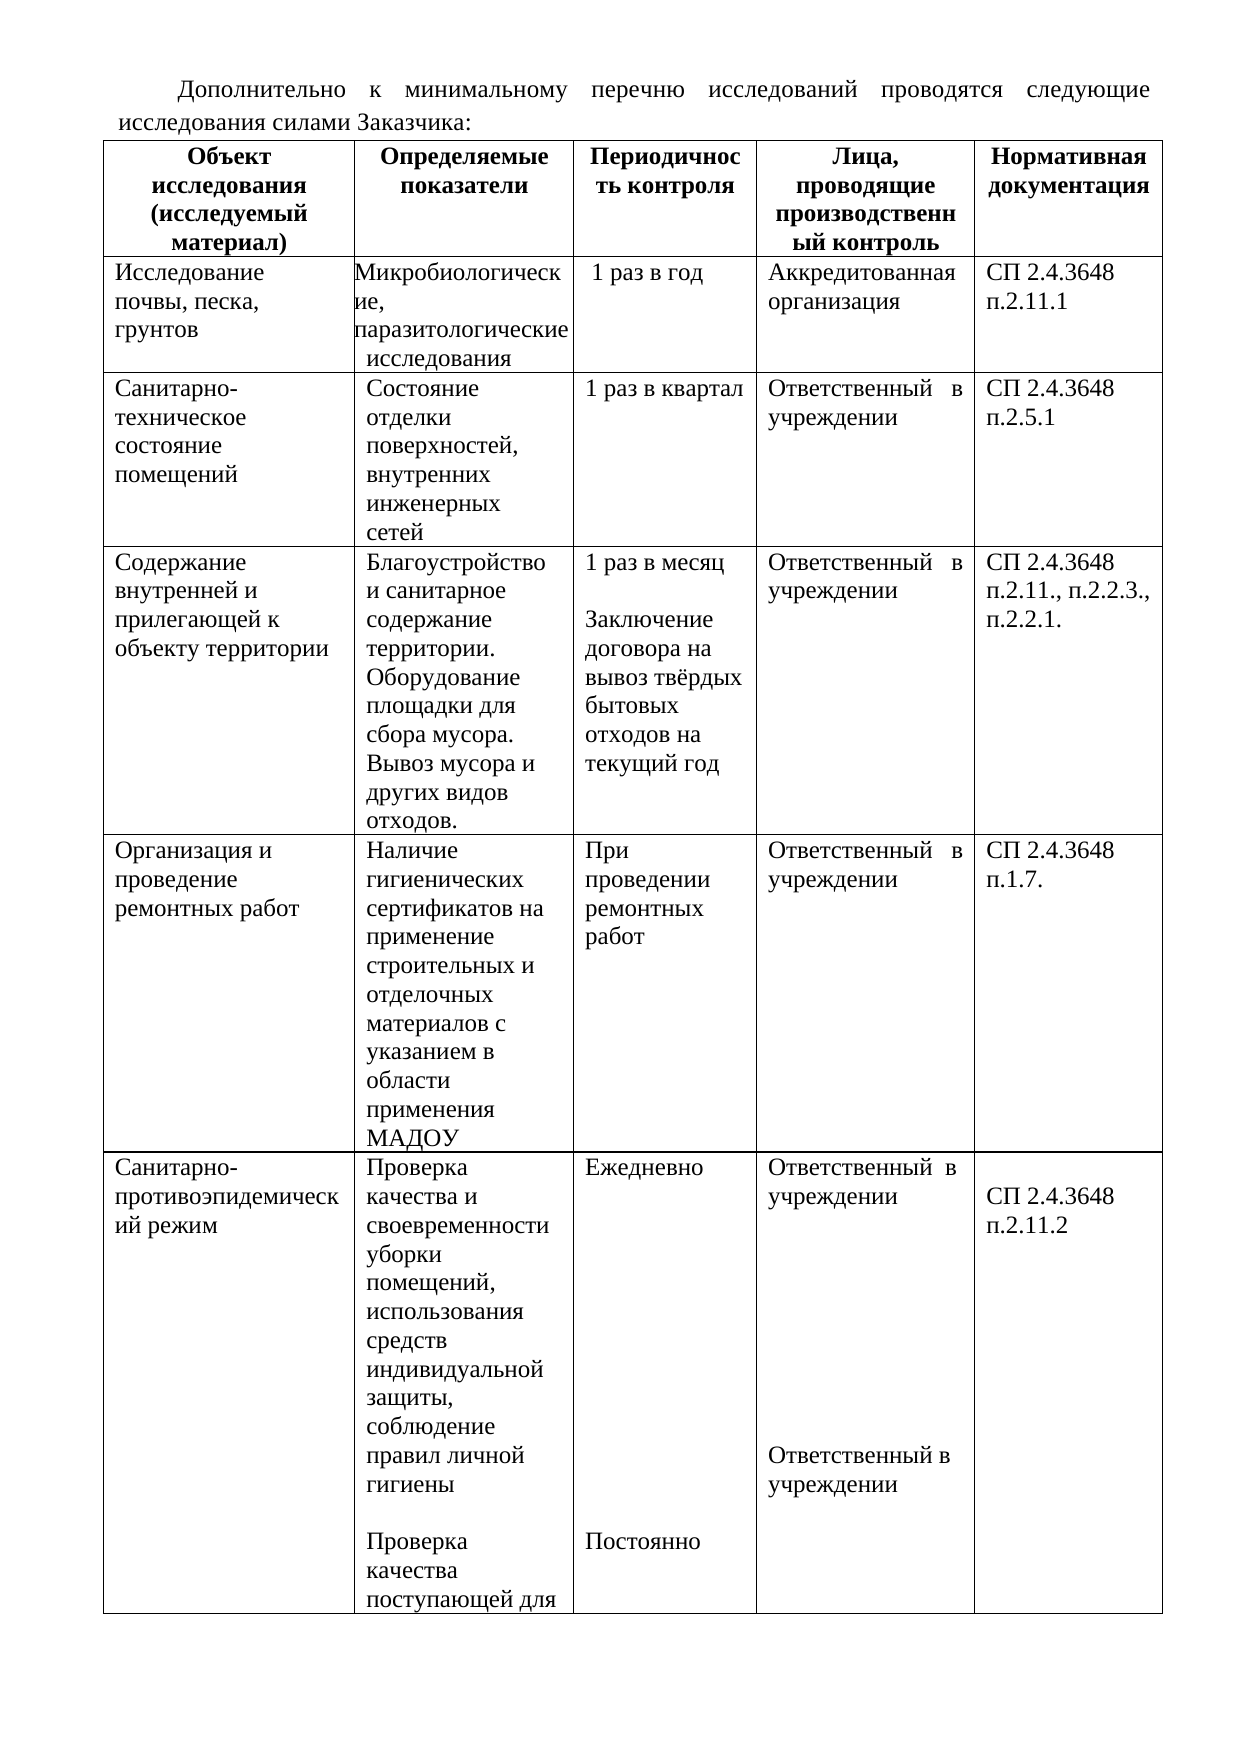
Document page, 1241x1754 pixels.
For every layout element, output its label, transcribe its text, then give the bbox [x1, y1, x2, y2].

table_header Объект исследования (исследуемый материал) [104, 141, 354, 256]
table_cell Организация и проведение ремонтных работ [104, 835, 354, 1151]
table_cell СП 2.4.3648 п.1.7. [975, 835, 1162, 1151]
table_cell Микробиологические, паразитологические исследования [355, 257, 573, 372]
table_cell СП 2.4.3648 п.2.11., п.2.2.3., п.2.2.1. [975, 547, 1162, 834]
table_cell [355, 1153, 573, 1612]
table_cell Ответственный в учреждении [757, 373, 974, 546]
table_cell Ответственный в учреждении [757, 547, 974, 834]
table_cell Состояние отделки поверхностей, внутренних инженерных сетей [355, 373, 573, 546]
table_cell Аккредитованная организация [757, 257, 974, 372]
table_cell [757, 1153, 974, 1612]
table_cell 1 раз в квартал [574, 373, 756, 546]
table_cell СП 2.4.3648 п.2.5.1 [975, 373, 1162, 546]
table_cell Санитарно-техническое состояние помещений [104, 373, 354, 546]
table_header Нормативная документация [975, 141, 1162, 256]
table_cell 1 раз в год [574, 257, 756, 372]
table_cell 1 раз в месяц Заключение договора на вывоз твёрдых бытовых отходов на текущий год [574, 547, 756, 834]
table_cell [104, 1153, 354, 1612]
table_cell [975, 1153, 1162, 1612]
table_cell При проведении ремонтных работ [574, 835, 756, 1151]
table_cell Содержание внутренней и прилегающей к объекту территории [104, 547, 354, 834]
table_cell Ответственный в учреждении [757, 835, 974, 1151]
table_cell СП 2.4.3648 п.2.11.1 [975, 257, 1162, 372]
table_header Определяемые показатели [355, 141, 573, 256]
table_cell Наличие гигиенических сертификатов на применение строительных и отделочных материалов с указанием в области применения МАДОУ [355, 835, 573, 1151]
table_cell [574, 1153, 756, 1612]
table_cell Благоустройство и санитарное содержание территории. Оборудование площадки для сбора мусора. Вывоз мусора и других видов отходов. [355, 547, 573, 834]
text Дополнительно к минимальному перечню исследований проводятся следующие исследования силами Заказчика: [118, 74, 1152, 136]
table_header Периодичность контроля [574, 141, 756, 256]
table_header Лица, проводящие производственный контроль [757, 141, 974, 256]
table_cell Исследование почвы, песка, грунтов [104, 257, 354, 372]
